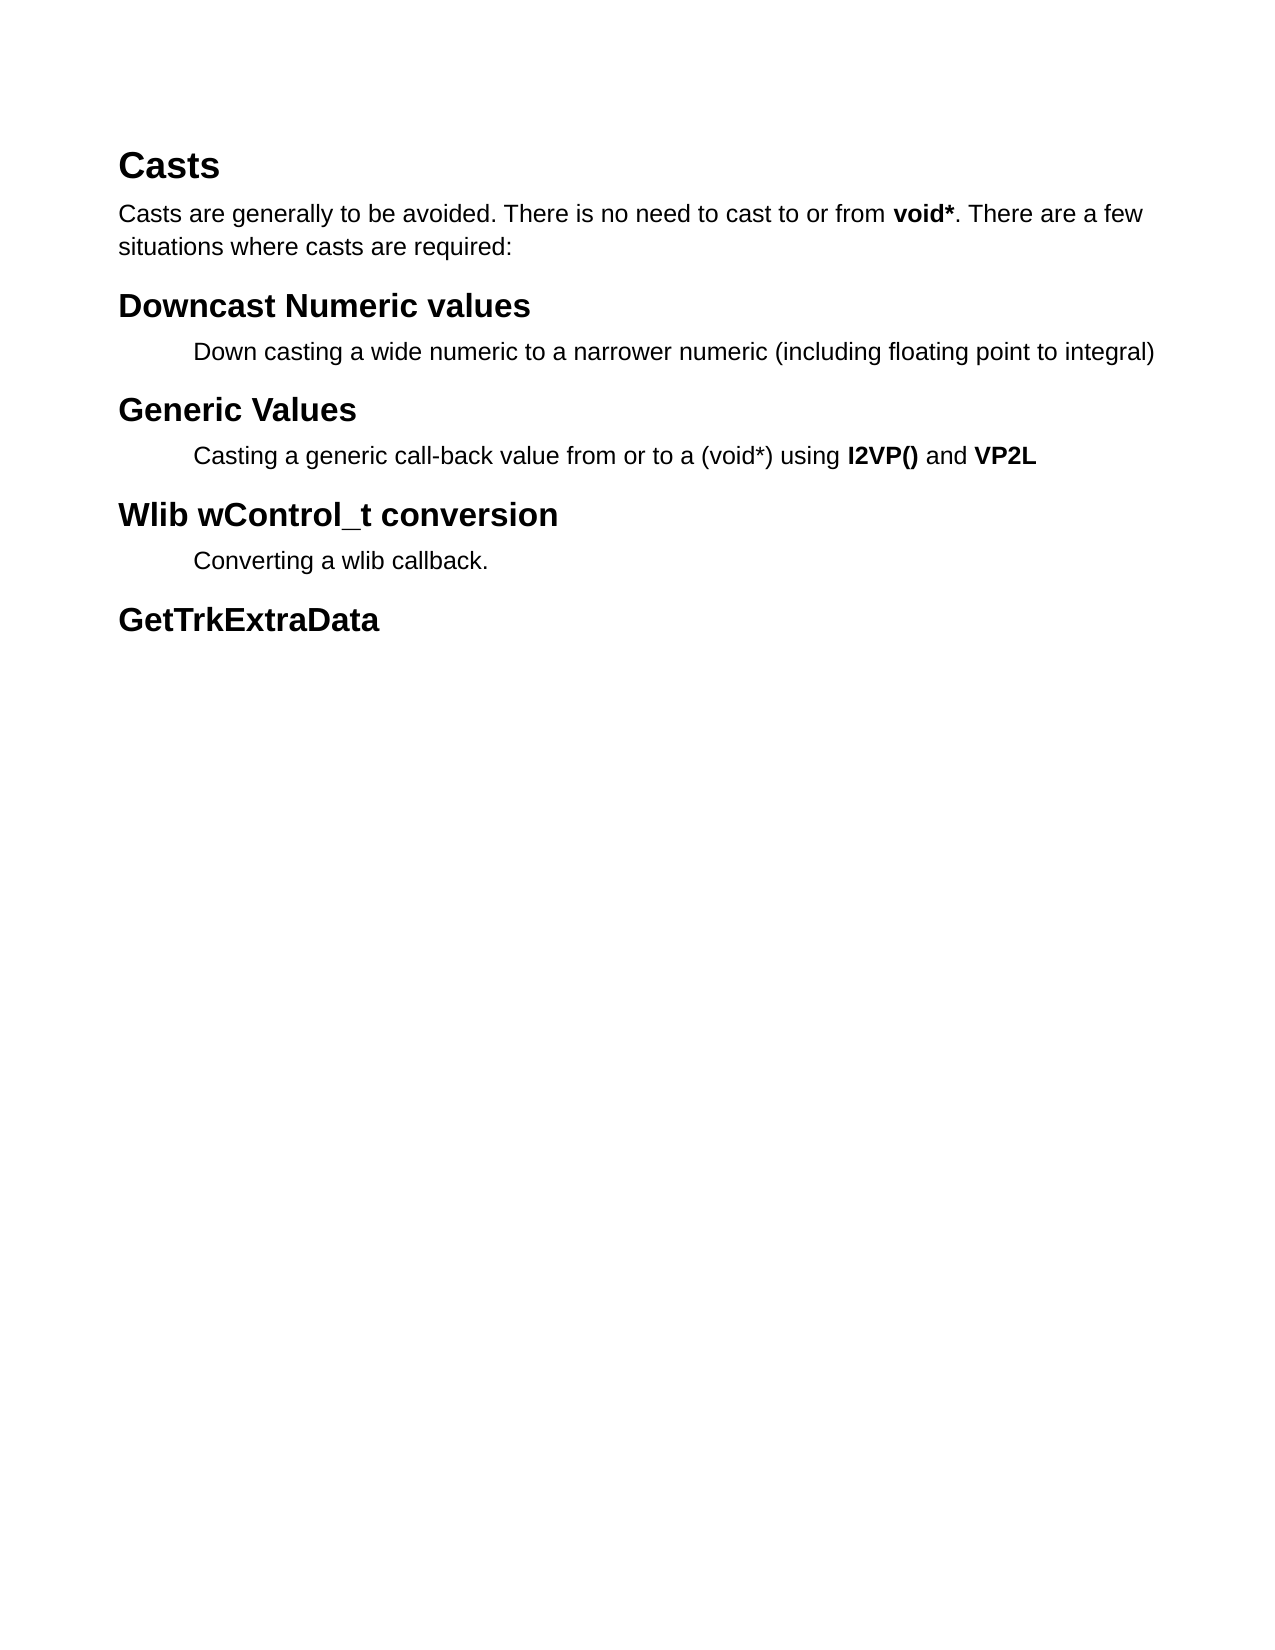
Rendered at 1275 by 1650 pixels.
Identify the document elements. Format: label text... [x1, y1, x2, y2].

list Converting a wlib callback. [193, 546, 1157, 575]
text Casts are generally to be avoided. There is no need to cast to or from void*. There are a few situations where casts are required: [118, 199, 1157, 261]
list Down casting a wide numeric to a narrower numeric (including floating point to integral) [193, 337, 1157, 365]
subtitle Casts [118, 143, 1157, 186]
subtitle GetTrkExtraData [118, 600, 1157, 638]
subtitle Generic Values [118, 390, 1157, 429]
subtitle Downcast Numeric values [118, 286, 1157, 324]
subtitle Wlib wControl_t conversion [118, 495, 1157, 534]
list Casting a generic call-back value from or to a (void*) using I2VP() and VP2L [193, 441, 1157, 470]
